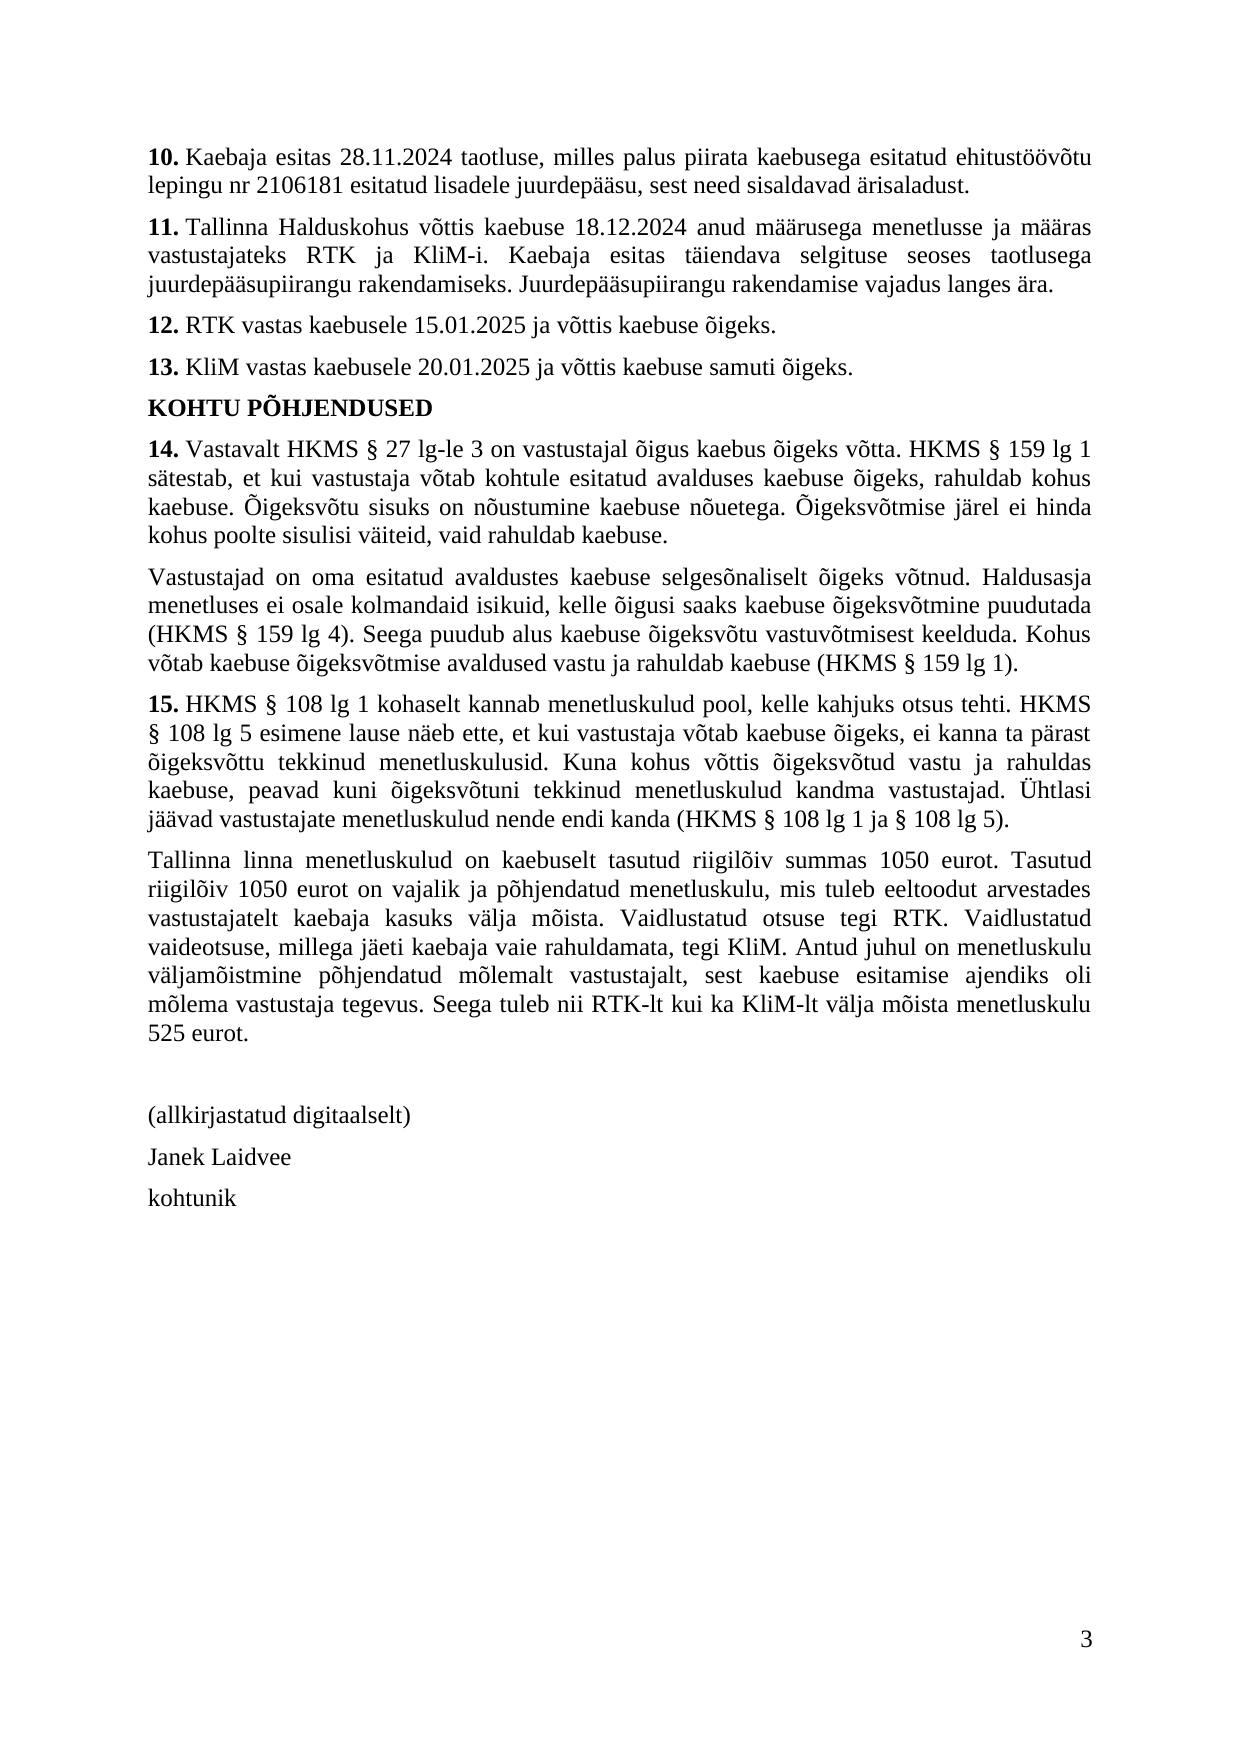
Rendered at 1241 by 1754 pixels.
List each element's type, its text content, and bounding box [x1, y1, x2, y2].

text kohtunik [148, 1183, 1092, 1212]
text KOHTU PÕHJENDUSED [148, 393, 1092, 422]
list HKMS § 108 lg 1 kohaselt kannab menetluskulud pool, kelle kahjuks otsus tehti. HKMS § 108 lg 5 esimene lause näeb ette, et kui vastustaja võtab kaebuse õigeks, ei kanna ta pärast õigeksvõttu tekkinud menetluskulusid. Kuna kohus võttis õigeksvõtud vastu ja rahuldas kaebuse, peavad kuni õigeksvõtuni tekkinud menetluskulud kandma vastustajad. Ühtlasi jäävad vastustajate menetluskulud nende endi kanda (HKMS § 108 lg 1 ja § 108 lg 5). [148, 689, 1092, 833]
list Vastavalt HKMS § 27 lg-le 3 on vastustajal õigus kaebus õigeks võtta. HKMS § 159 lg 1 sätestab, et kui vastustaja võtab kohtule esitatud avalduses kaebuse õigeks, rahuldab kohus kaebuse. Õigeksvõtu sisuks on nõustumine kaebuse nõuetega. Õigeksvõtmise järel ei hinda kohus poolte sisulisi väiteid, vaid rahuldab kaebuse. [148, 434, 1092, 549]
list Tallinna Halduskohus võttis kaebuse 18.12.2024 anud määrusega menetlusse ja määras vastustajateks RTK ja KliM-i. Kaebaja esitas täiendava selgituse seoses taotlusega juurdepääsupiirangu rakendamiseks. Juurdepääsupiirangu rakendamise vajadus langes ära. [148, 212, 1092, 298]
list RTK vastas kaebusele 15.01.2025 ja võttis kaebuse õigeks. [148, 311, 1092, 339]
text Janek Laidvee [148, 1142, 1092, 1171]
text Vastustajad on oma esitatud avaldustes kaebuse selgesõnaliselt õigeks võtnud. Haldusasja menetluses ei osale kolmandaid isikuid, kelle õigusi saaks kaebuse õigeksvõtmine puudutada (HKMS § 159 lg 4). Seega puudub alus kaebuse õigeksvõtu vastuvõtmisest keelduda. Kohus võtab kaebuse õigeksvõtmise avaldused vastu ja rahuldab kaebuse (HKMS § 159 lg 1). [148, 562, 1092, 677]
text (allkirjastatud digitaalselt) [148, 1101, 1092, 1129]
list Kaebaja esitas 28.11.2024 taotluse, milles palus piirata kaebusega esitatud ehitustöövõtu lepingu nr 2106181 esitatud lisadele juurdepääsu, sest need sisaldavad ärisaladust. [148, 142, 1092, 199]
text Tallinna linna menetluskulud on kaebuselt tasutud riigilõiv summas 1050 eurot. Tasutud riigilõiv 1050 eurot on vajalik ja põhjendatud menetluskulu, mis tuleb eeltoodut arvestades vastustajatelt kaebaja kasuks välja mõista. Vaidlustatud otsuse tegi RTK. Vaidlustatud vaideotsuse, millega jäeti kaebaja vaie rahuldamata, tegi KliM. Antud juhul on menetluskulu väljamõistmine põhjendatud mõlemalt vastustajalt, sest kaebuse esitamise ajendiks oli mõlema vastustaja tegevus. Seega tuleb nii RTK-lt kui ka KliM-lt välja mõista menetluskulu 525 eurot. [148, 846, 1092, 1047]
list KliM vastas kaebusele 20.01.2025 ja võttis kaebuse samuti õigeks. [148, 352, 1092, 381]
